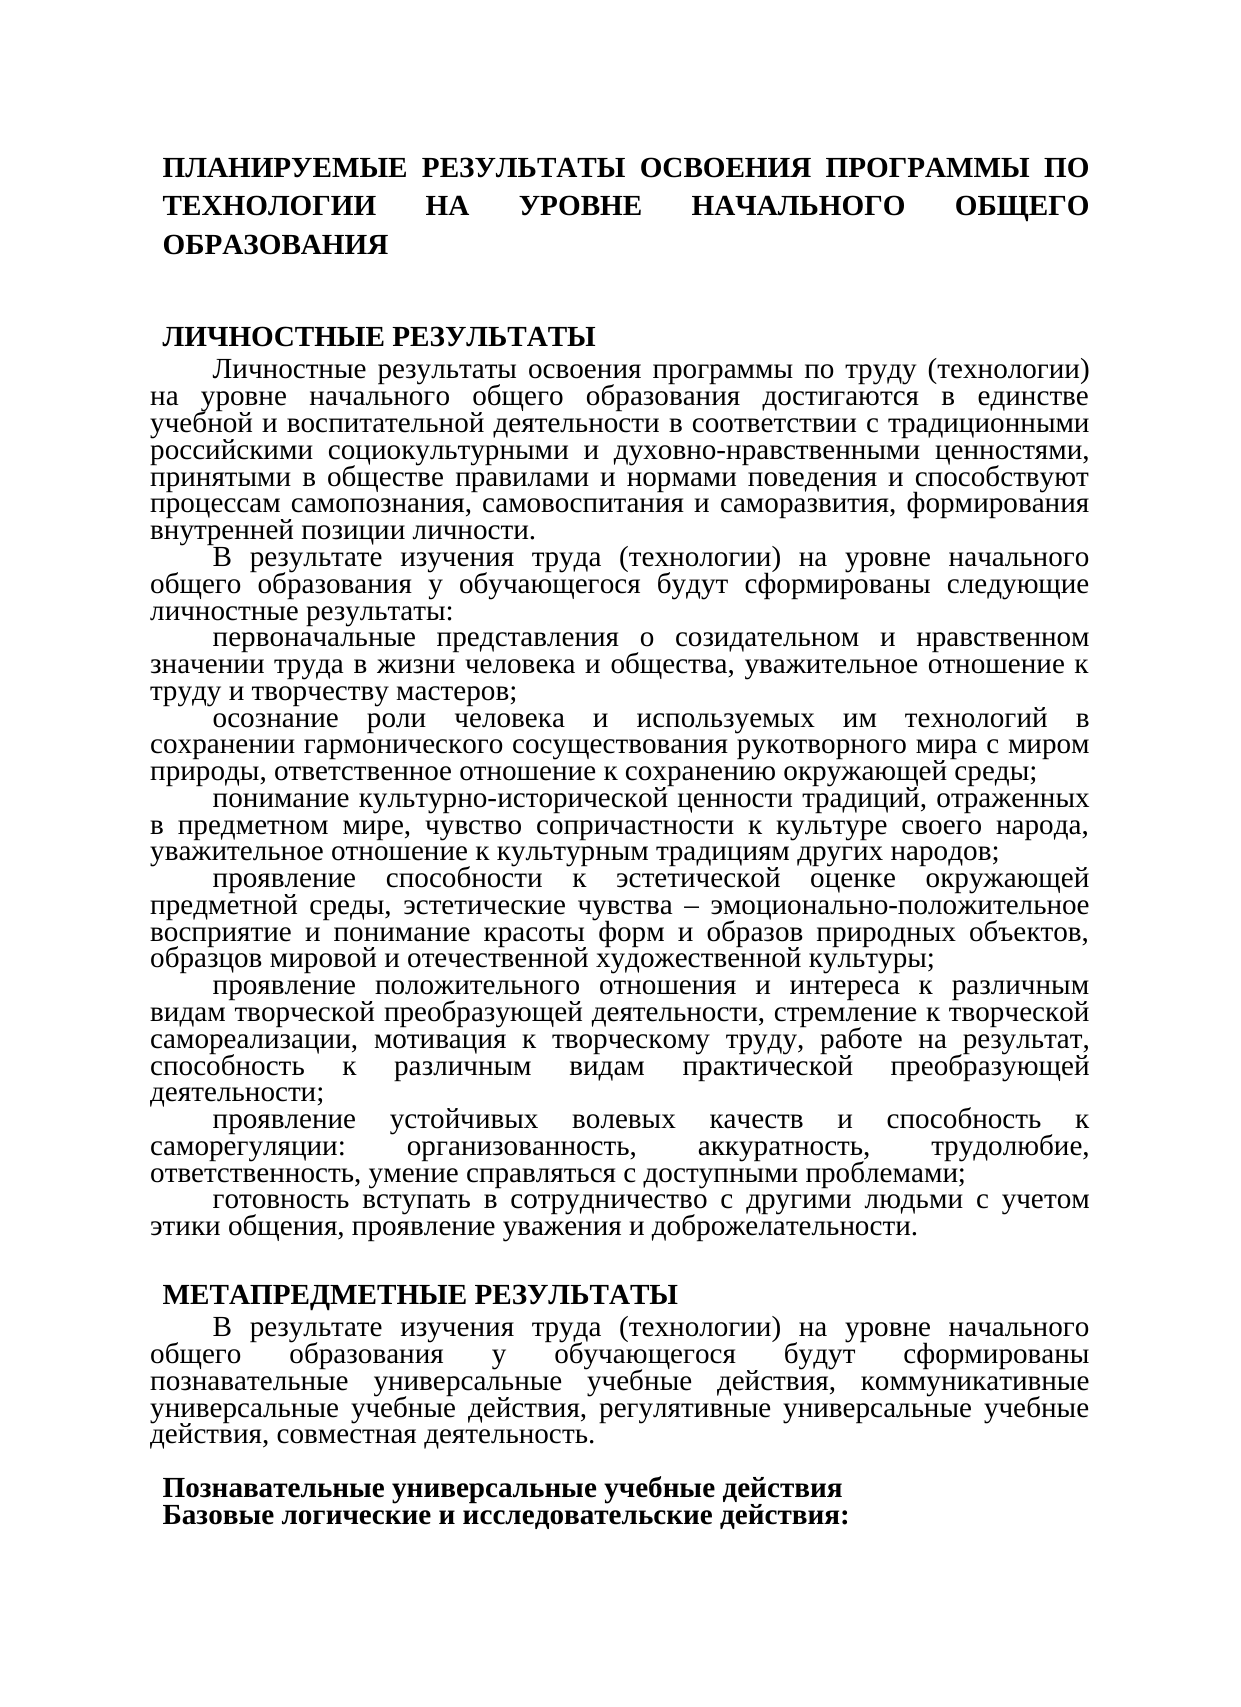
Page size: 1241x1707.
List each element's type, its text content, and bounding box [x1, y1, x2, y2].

text готовность вступать в сотрудничество с другими людьми с учетом этики общения, проявление уважения и доброжелательности. [150, 1187, 1090, 1241]
text понимание культурно-исторической ценности традиций, отраженных в предметном мире, чувство сопричастности к культуре своего народа, уважительное отношение к культурным традициям других народов; [150, 786, 1090, 866]
text ЛИЧНОСТНЫЕ РЕЗУЛЬТАТЫ [162, 319, 1090, 353]
text первоначальные представления о созидательном и нравственном значении труда в жизни человека и общества, уважительное отношение к труду и творчеству мастеров; [150, 625, 1090, 706]
text проявление положительного отношения и интереса к различным видам творческой преобразующей деятельности, стремление к творческой самореализации, мотивация к творческому труду, работе на результат, способность к различным видам практической преобразующей деятельности; [150, 973, 1090, 1107]
text проявление устойчивых волевых качеств и способность к саморегуляции: организованность, аккуратность, трудолюбие, ответственность, умение справляться с доступными проблемами; [150, 1107, 1090, 1187]
text Личностные результаты освоения программы по труду (технологии) на уровне начального общего образования достигаются в единстве учебной и воспитательной деятельности в соответствии с традиционными российскими социокультурными и духовно-нравственными ценностями, принятыми в обществе правилами и нормами поведения и способствуют процессам самопознания, самовоспитания и саморазвития, формирования внутренней позиции личности. [150, 358, 1090, 545]
text МЕТАПРЕДМЕТНЫЕ РЕЗУЛЬТАТЫ [162, 1277, 1090, 1311]
text В результате изучения труда (технологии) на уровне начального общего образования у обучающегося будут сформированы познавательные универсальные учебные действия, коммуникативные универсальные учебные действия, регулятивные универсальные учебные действия, совместная деятельность. [150, 1316, 1090, 1449]
text Базовые логические и исследовательские действия: [162, 1503, 1090, 1530]
text проявление способности к эстетической оценке окружающей предметной среды, эстетические чувства – эмоционально-положительное восприятие и понимание красоты форм и образов природных объектов, образцов мировой и отечественной художественной культуры; [150, 866, 1090, 973]
text Познавательные универсальные учебные действия [162, 1476, 1090, 1503]
text осознание роли человека и используемых им технологий в сохранении гармонического сосуществования рукотворного мира с миром природы, ответственное отношение к сохранению окружающей среды; [150, 706, 1090, 786]
text ПЛАНИРУЕМЫЕ РЕЗУЛЬТАТЫ ОСВОЕНИЯ ПРОГРАММЫ ПО ТЕХНОЛОГИИ НА УРОВНЕ НАЧАЛЬНОГО ОБЩЕГО ОБРАЗОВАНИЯ [162, 150, 1090, 261]
text В результате изучения труда (технологии) на уровне начального общего образования у обучающегося будут сформированы следующие личностные результаты: [150, 545, 1090, 625]
